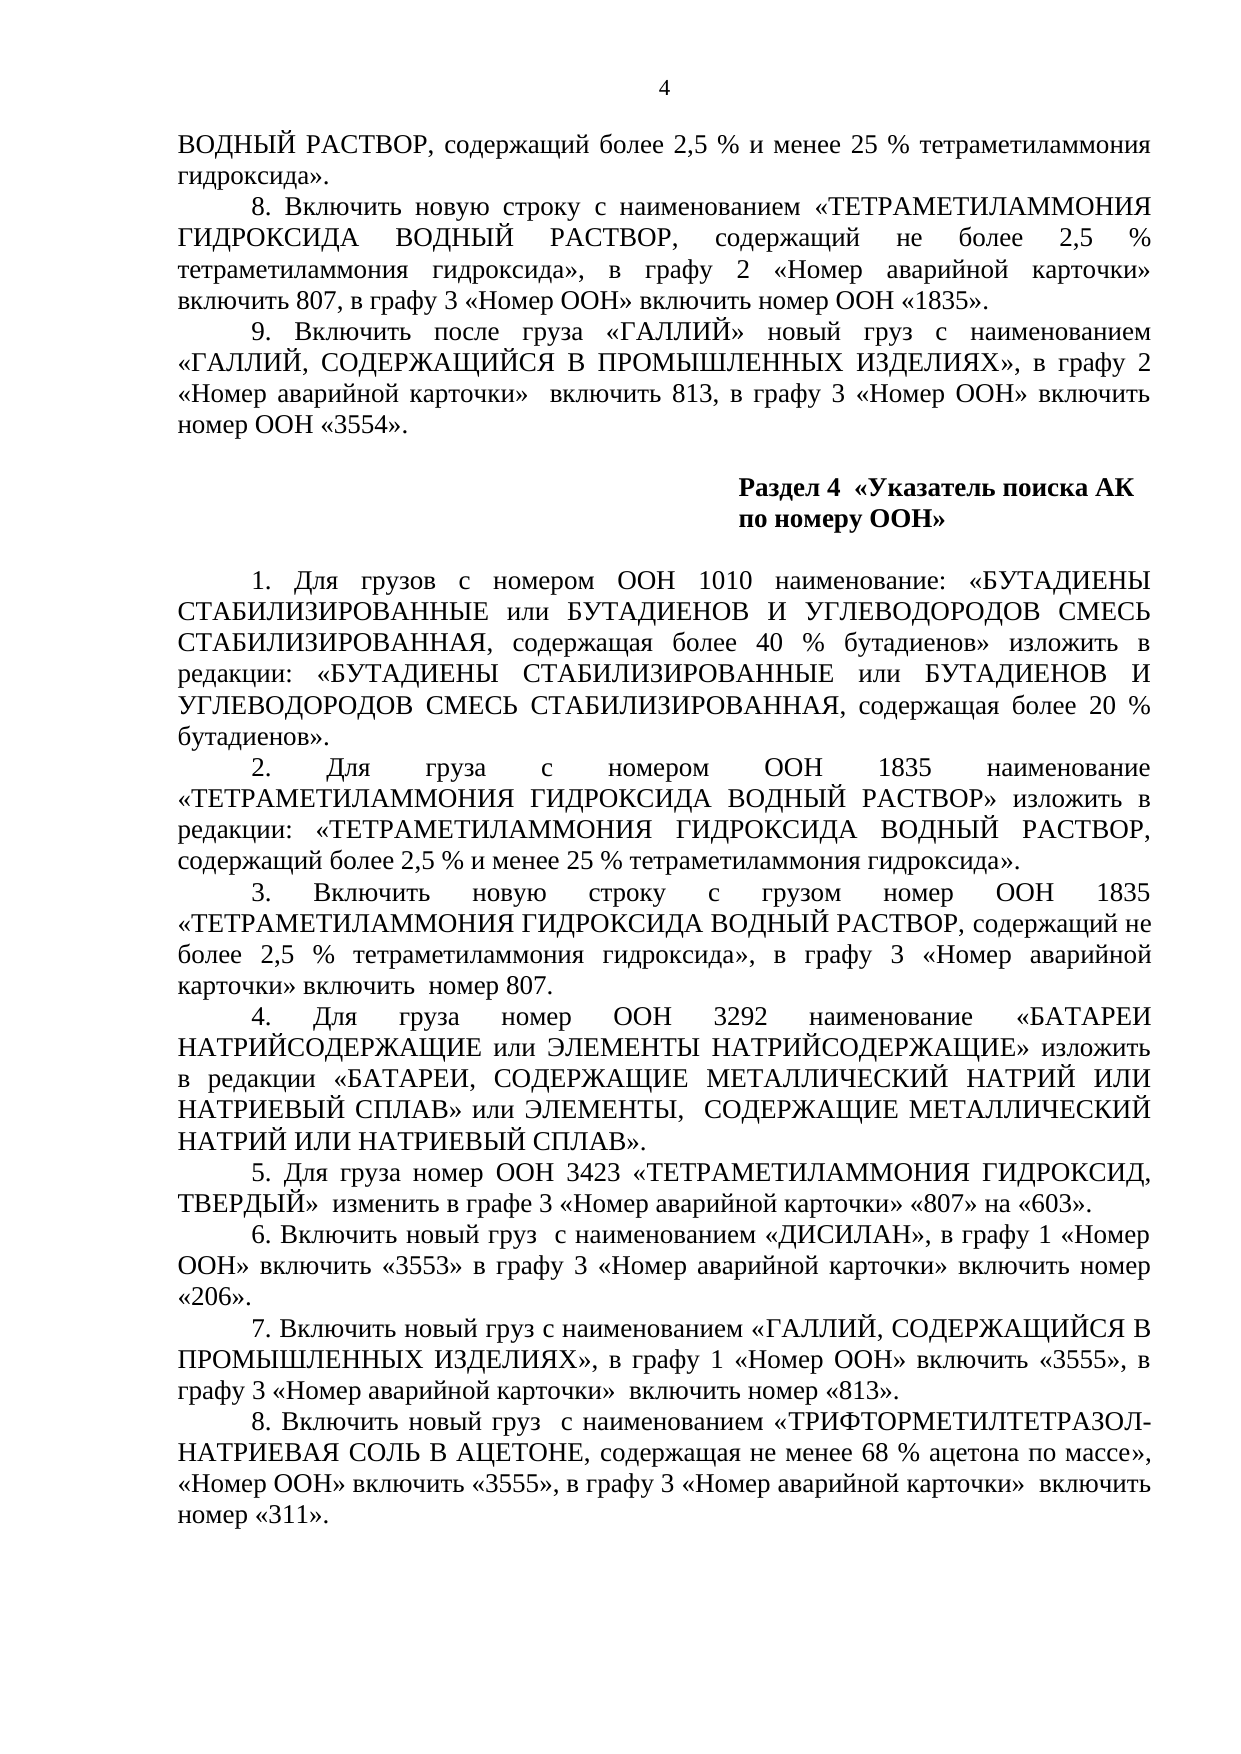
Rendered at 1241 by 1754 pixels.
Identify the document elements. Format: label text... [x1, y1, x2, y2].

text 7. Включить новый груз с наименованием «ГАЛЛИЙ, СОДЕРЖАЩИЙСЯ В ПРОМЫШЛЕННЫХ ИЗДЕЛИЯХ», в графу 1 «Номер ООН» включить «3555», в графу 3 «Номер аварийной карточки» включить номер «813». [177, 1312, 1152, 1405]
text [177, 128, 1152, 190]
text 9. Включить после груза «Галлий» новый груз с наименованием «ГАЛЛИЙ, СОДЕРЖАЩИЙСЯ В ПРОМЫШЛЕННЫХ ИЗДЕЛИЯХ», в графу 2 «Номер аварийной карточки» включить 813, в графу 3 «Номер ООН» включить номер ООН «3554». [177, 315, 1152, 439]
text 8. Включить новую строку с наименованием «ТЕТРАМЕТИЛАММОНИЯ ГИДРОКСИДА ВОДНЫЙ РАСТВОР, содержащий не более 2,5 % тетраметиламмония гидроксида», в графу 2 «Номер аварийной карточки» включить 807, в графу 3 «Номер ООН» включить номер ООН «1835». [177, 190, 1152, 315]
text 3. Включить новую строку с грузом номер ООН 1835 «ТЕТРАМЕТИЛАММОНИЯ ГИДРОКСИДА ВОДНЫЙ РАСТВОР, содержащий не более 2,5 % тетраметиламмония гидроксида», в графу 3 «Номер аварийной карточки» включить номер 807. [177, 876, 1152, 1000]
list по номеру ООН» [738, 502, 1152, 533]
text 5. Для груза номер ООН 3423 «ТЕТРАМЕТИЛАММОНИЯ ГИДРОКСИД, ТВЕРДЫЙ» изменить в графе 3 «Номер аварийной карточки» «807» на «603». [177, 1156, 1152, 1218]
text 4. Для груза номер ООН 3292 наименование «БАТАРЕИ НАТРИЙСОДЕРЖАЩИЕ или ЭЛЕМЕНТЫ НАТРИЙСОДЕРЖАЩИЕ» изложить в редакции «БАТАРЕИ, СОДЕРЖАЩИЕ МЕТАЛЛИЧЕСКИЙ НАТРИЙ ИЛИ НАТРИЕВЫЙ СПЛАВ» или ЭЛЕМЕНТЫ, СОДЕРЖАЩИЕ МЕТАЛЛИЧЕСКИЙ НАТРИЙ ИЛИ НАТРИЕВЫЙ СПЛАВ». [177, 1000, 1152, 1156]
text 6. Включить новый груз с наименованием «ДИСИЛАН», в графу 1 «Номер ООН» включить «3553» в графу 3 «Номер аварийной карточки» включить номер «206». [177, 1218, 1152, 1312]
text 1. Для грузов с номером ООН 1010 наименование: «БУТАДИЕНЫ СТАБИЛИЗИРОВАННЫЕ или БУТАДИЕНОВ И УГЛЕВОДОРОДОВ СМЕСЬ СТАБИЛИЗИРОВАННАЯ, содержащая более 40 % бутадиенов» изложить в редакции: «БУТАДИЕНЫ СТАБИЛИЗИРОВАННЫЕ или БУТАДИЕНОВ И УГЛЕВОДОРОДОВ СМЕСЬ СТАБИЛИЗИРОВАННАЯ, содержащая более 20 % бутадиенов». [177, 564, 1152, 751]
text 8. Включить новый груз с наименованием «ТРИФТОРМЕТИЛТЕТРАЗОЛ-НАТРИЕВАЯ СОЛЬ В АЦЕТОНЕ, содержащая не менее 68 % ацетона по массе», «Номер ООН» включить «3555», в графу 3 «Номер аварийной карточки» включить номер «311». [177, 1405, 1152, 1530]
text 2. Для груза с номером ООН 1835 наименование «ТЕТРАМЕТИЛАММОНИЯ ГИДРОКСИДА ВОДНЫЙ РАСТВОР» изложить в редакции: «ТЕТРАМЕТИЛАММОНИЯ ГИДРОКСИДА ВОДНЫЙ РАСТВОР, содержащий более 2,5 % и менее 25 % тетраметиламмония гидроксида». [177, 751, 1152, 876]
list Раздел 4 «Указатель поиска АК [738, 471, 1152, 502]
